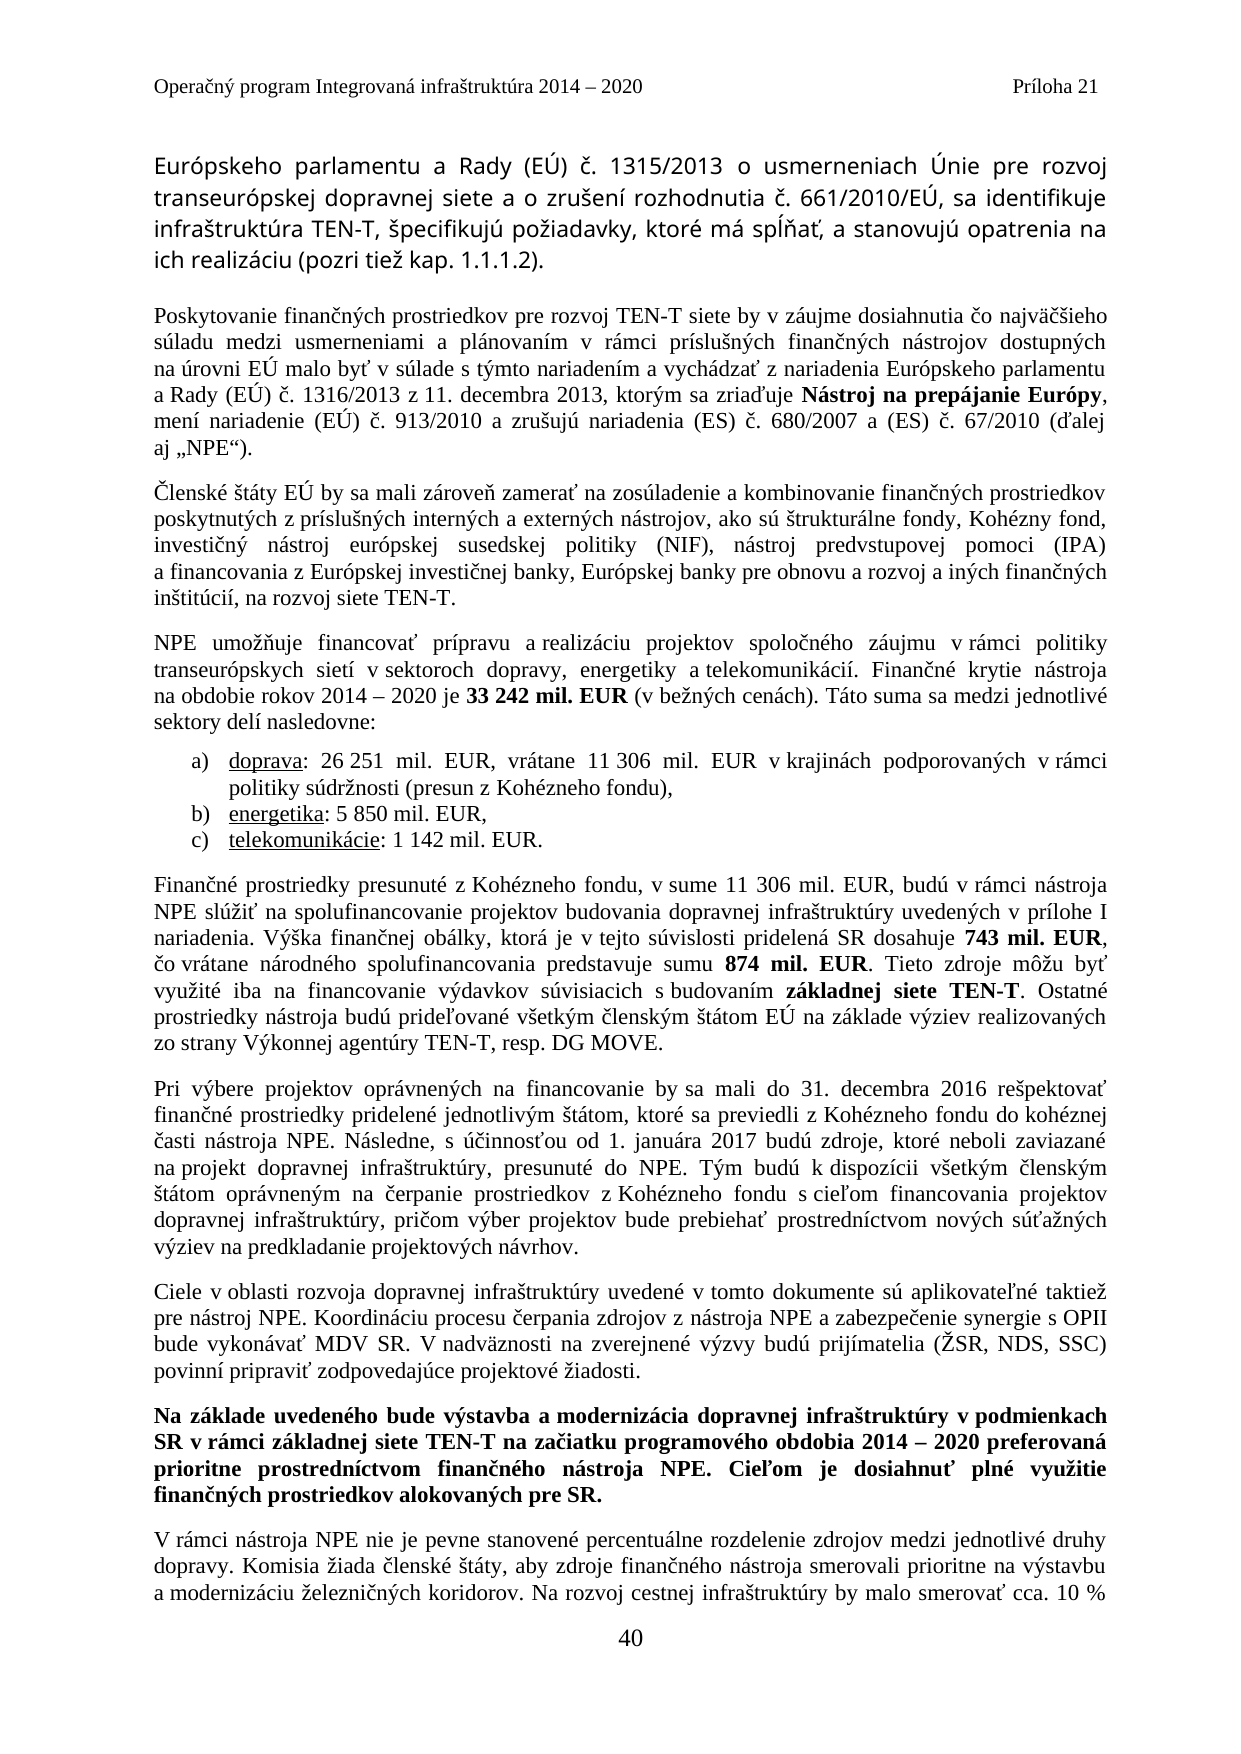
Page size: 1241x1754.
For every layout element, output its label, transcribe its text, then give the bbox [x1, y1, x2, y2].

text Pri výbere projektov oprávnených na financovanie by sa mali do 31. decembra 2016 rešpektovať finančné prostriedky pridelené jednotlivým štátom, ktoré sa previedli z Kohézneho fondu do kohéznej časti nástroja NPE. Následne, s účinnosťou od 1. januára 2017 budú zdroje, ktoré neboli zaviazané na projekt dopravnej infraštruktúry, presunuté do NPE. Tým budú k dispozícii všetkým členským štátom oprávneným na čerpanie prostriedkov z Kohézneho fondu s cieľom financovania projektov dopravnej infraštruktúry, pričom výber projektov bude prebiehať prostredníctvom nových súťažných výziev na predkladanie projektových návrhov. [153, 1074, 1107, 1259]
text Na základe uvedeného bude výstavba a modernizácia dopravnej infraštruktúry v podmienkach SR v rámci základnej siete TEN-T na začiatku programového obdobia 2014 – 2020 preferovaná prioritne prostredníctvom finančného nástroja NPE. Cieľom je dosiahnuť plné využitie finančných prostriedkov alokovaných pre SR. [153, 1402, 1107, 1507]
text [153, 148, 1107, 276]
text Finančné prostriedky presunuté z Kohézneho fondu, v sume 11 306 mil. EUR, budú v rámci nástroja NPE slúžiť na spolufinancovanie projektov budovania dopravnej infraštruktúry uvedených v prílohe I nariadenia. Výška finančnej obálky, ktorá je v tejto súvislosti pridelená SR dosahuje 743 mil. EUR, čo vrátane národného spolufinancovania predstavuje sumu 874 mil. EUR. Tieto zdroje môžu byť využité iba na financovanie výdavkov súvisiacich s budovaním základnej siete TEN-T. Ostatné prostriedky nástroja budú prideľované všetkým členským štátom EÚ na základe výziev realizovaných zo strany Výkonnej agentúry TEN-T, resp. DG MOVE. [153, 871, 1107, 1056]
list energetika: 5 850 mil. EUR, [191, 800, 1107, 826]
text Poskytovanie finančných prostriedkov pre rozvoj TEN-T siete by v záujme dosiahnutia čo najväčšieho súladu medzi usmerneniami a plánovaním v rámci príslušných finančných nástrojov dostupných na úrovni EÚ malo byť v súlade s týmto nariadením a vychádzať z nariadenia Európskeho parlamentu a Rady (EÚ) č. 1316/2013 z 11. decembra 2013, ktorým sa zriaďuje Nástroj na prepájanie Európy, mení nariadenie (EÚ) č. 913/2010 a zrušujú nariadenia (ES) č. 680/2007 a (ES) č. 67/2010 (ďalej aj „NPE“). [153, 302, 1107, 460]
list doprava: 26 251 mil. EUR, vrátane 11 306 mil. EUR v krajinách podporovaných v rámci politiky súdržnosti (presun z Kohézneho fondu), [191, 747, 1107, 800]
text Členské štáty EÚ by sa mali zároveň zamerať na zosúladenie a kombinovanie finančných prostriedkov poskytnutých z príslušných interných a externých nástrojov, ako sú štrukturálne fondy, Kohézny fond, investičný nástroj európskej susedskej politiky (NIF), nástroj predvstupovej pomoci (IPA) a financovania z Európskej investičnej banky, Európskej banky pre obnovu a rozvoj a iných finančných inštitúcií, na rozvoj siete TEN-T. [153, 479, 1107, 611]
text NPE umožňuje financovať prípravu a realizáciu projektov spoločného záujmu v rámci politiky transeurópskych sietí v sektoroch dopravy, energetiky a telekomunikácií. Finančné krytie nástroja na obdobie rokov 2014 – 2020 je 33 242 mil. EUR (v bežných cenách). Táto suma sa medzi jednotlivé sektory delí nasledovne: [153, 629, 1107, 735]
text Ciele v oblasti rozvoja dopravnej infraštruktúry uvedené v tomto dokumente sú aplikovateľné taktiež pre nástroj NPE. Koordináciu procesu čerpania zdrojov z nástroja NPE a zabezpečenie synergie s OPII bude vykonávať MDV SR. V nadväznosti na zverejnené výzvy budú prijímatelia (ŽSR, NDS, SSC) povinní pripraviť zodpovedajúce projektové žiadosti. [153, 1278, 1107, 1383]
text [153, 1526, 1107, 1605]
list telekomunikácie: 1 142 mil. EUR. [191, 826, 1107, 853]
